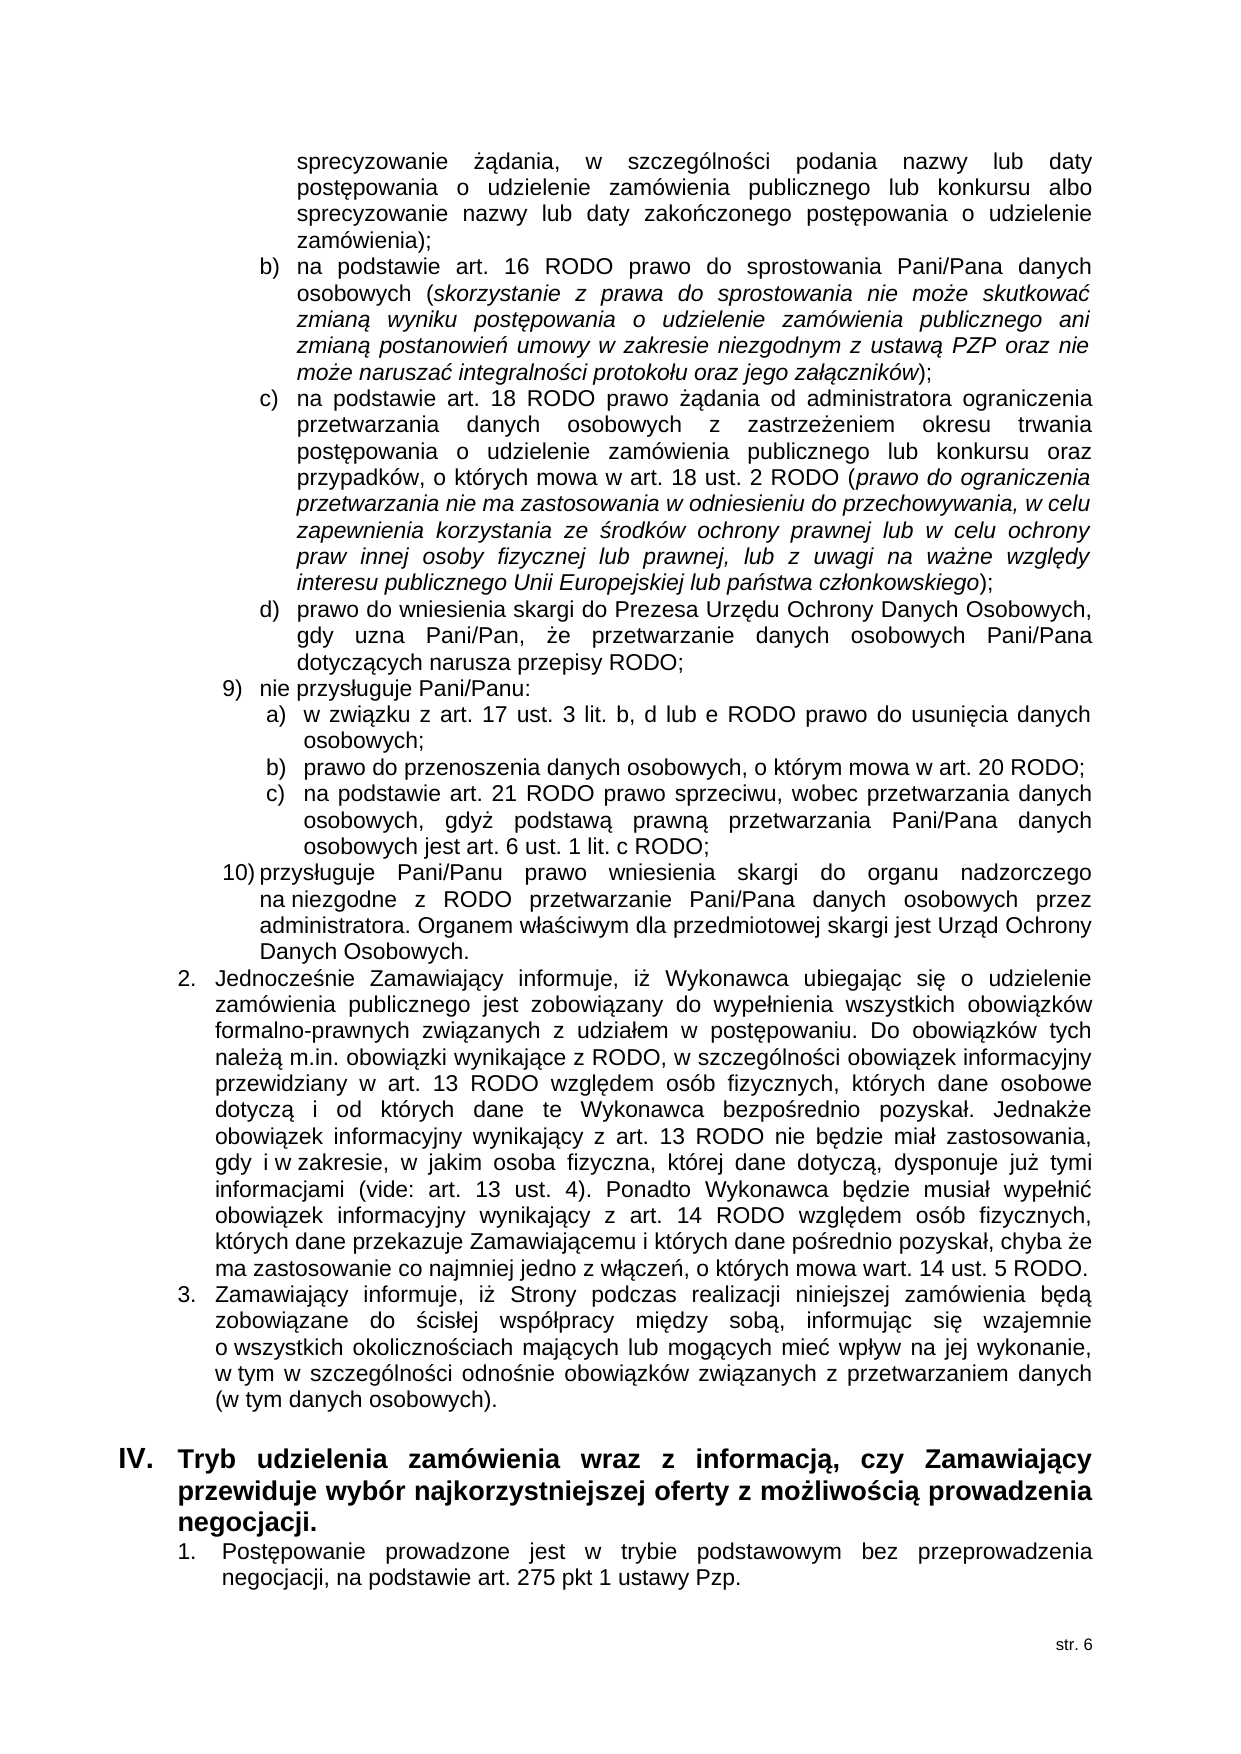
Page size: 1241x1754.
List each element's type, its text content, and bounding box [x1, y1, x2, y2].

list Postępowanie prowadzone jest w trybie podstawowym bez przeprowadzenia negocjacji, na podstawie art. 275 pkt 1 ustawy Pzp. [177, 1538, 1092, 1590]
list na podstawie art. 21 RODO prawo sprzeciwu, wobec przetwarzania danych osobowych, gdyż podstawą prawną przetwarzania Pani/Pana danych osobowych jest art. 6 ust. 1 lit. c RODO; [266, 780, 1092, 859]
list prawo do wniesienia skargi do Prezesa Urzędu Ochrony Danych Osobowych, gdy uzna Pani/Pan, że przetwarzanie danych osobowych Pani/Pana dotyczących narusza przepisy RODO; [259, 596, 1092, 675]
list Zamawiający informuje, iż Strony podczas realizacji niniejszej zamówienia będą zobowiązane do ścisłej współpracy między sobą, informując się wzajemnie o wszystkich okolicznościach mających lub mogących mieć wpływ na jej wykonanie, w tym w szczególności odnośnie obowiązków związanych z przetwarzaniem danych (w tym danych osobowych). [177, 1281, 1092, 1413]
list nie przysługuje Pani/Panu: [222, 675, 1092, 701]
list prawo do przenoszenia danych osobowych, o którym mowa w art. 20 RODO; [266, 754, 1092, 780]
list Jednocześnie Zamawiający informuje, iż Wykonawca ubiegając się o udzielenie zamówienia publicznego jest zobowiązany do wypełnienia wszystkich obowiązków formalno-prawnych związanych z udziałem w postępowaniu. Do obowiązków tych należą m.in. obowiązki wynikające z RODO, w szczególności obowiązek informacyjny przewidziany w art. 13 RODO względem osób fizycznych, których dane osobowe dotyczą i od których dane te Wykonawca bezpośrednio pozyskał. Jednakże obowiązek informacyjny wynikający z art. 13 RODO nie będzie miał zastosowania, gdy i w zakresie, w jakim osoba fizyczna, której dane dotyczą, dysponuje już tymi informacjami (vide: art. 13 ust. 4). Ponadto Wykonawca będzie musiał wypełnić obowiązek informacyjny wynikający z art. 14 RODO względem osób fizycznych, których dane przekazuje Zamawiającemu i których dane pośrednio pozyskał, chyba że ma zastosowanie co najmniej jedno z włączeń, o których mowa wart. 14 ust. 5 RODO. [177, 965, 1092, 1281]
list Tryb udzielenia zamówienia wraz z informacją, czy Zamawiający przewiduje wybór najkorzystniejszej oferty z możliwością prowadzenia negocjacji. [118, 1442, 1092, 1538]
list przysługuje Pani/Panu prawo wniesienia skargi do organu nadzorczego na niezgodne z RODO przetwarzanie Pani/Pana danych osobowych przez administratora. Organem właściwym dla przedmiotowej skargi jest Urząd Ochrony Danych Osobowych. [222, 859, 1092, 965]
list w związku z art. 17 ust. 3 lit. b, d lub e RODO prawo do usunięcia danych osobowych; [266, 701, 1092, 754]
list na podstawie art. 18 RODO prawo żądania od administratora ograniczenia przetwarzania danych osobowych z zastrzeżeniem okresu trwania postępowania o udzielenie zamówienia publicznego lub konkursu oraz przypadków, o których mowa w art. 18 ust. 2 RODO (prawo do ograniczenia przetwarzania nie ma zastosowania w odniesieniu do przechowywania, w celu zapewnienia korzystania ze środków ochrony prawnej lub w celu ochrony praw innej osoby fizycznej lub prawnej, lub z uwagi na ważne względy interesu publicznego Unii Europejskiej lub państwa członkowskiego); [259, 385, 1092, 596]
list na podstawie art. 16 RODO prawo do sprostowania Pani/Pana danych osobowych (skorzystanie z prawa do sprostowania nie może skutkować zmianą wyniku postępowania o udzielenie zamówienia publicznego ani zmianą postanowień umowy w zakresie niezgodnym z ustawą PZP oraz nie może naruszać integralności protokołu oraz jego załączników); [259, 253, 1092, 385]
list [259, 148, 1092, 253]
